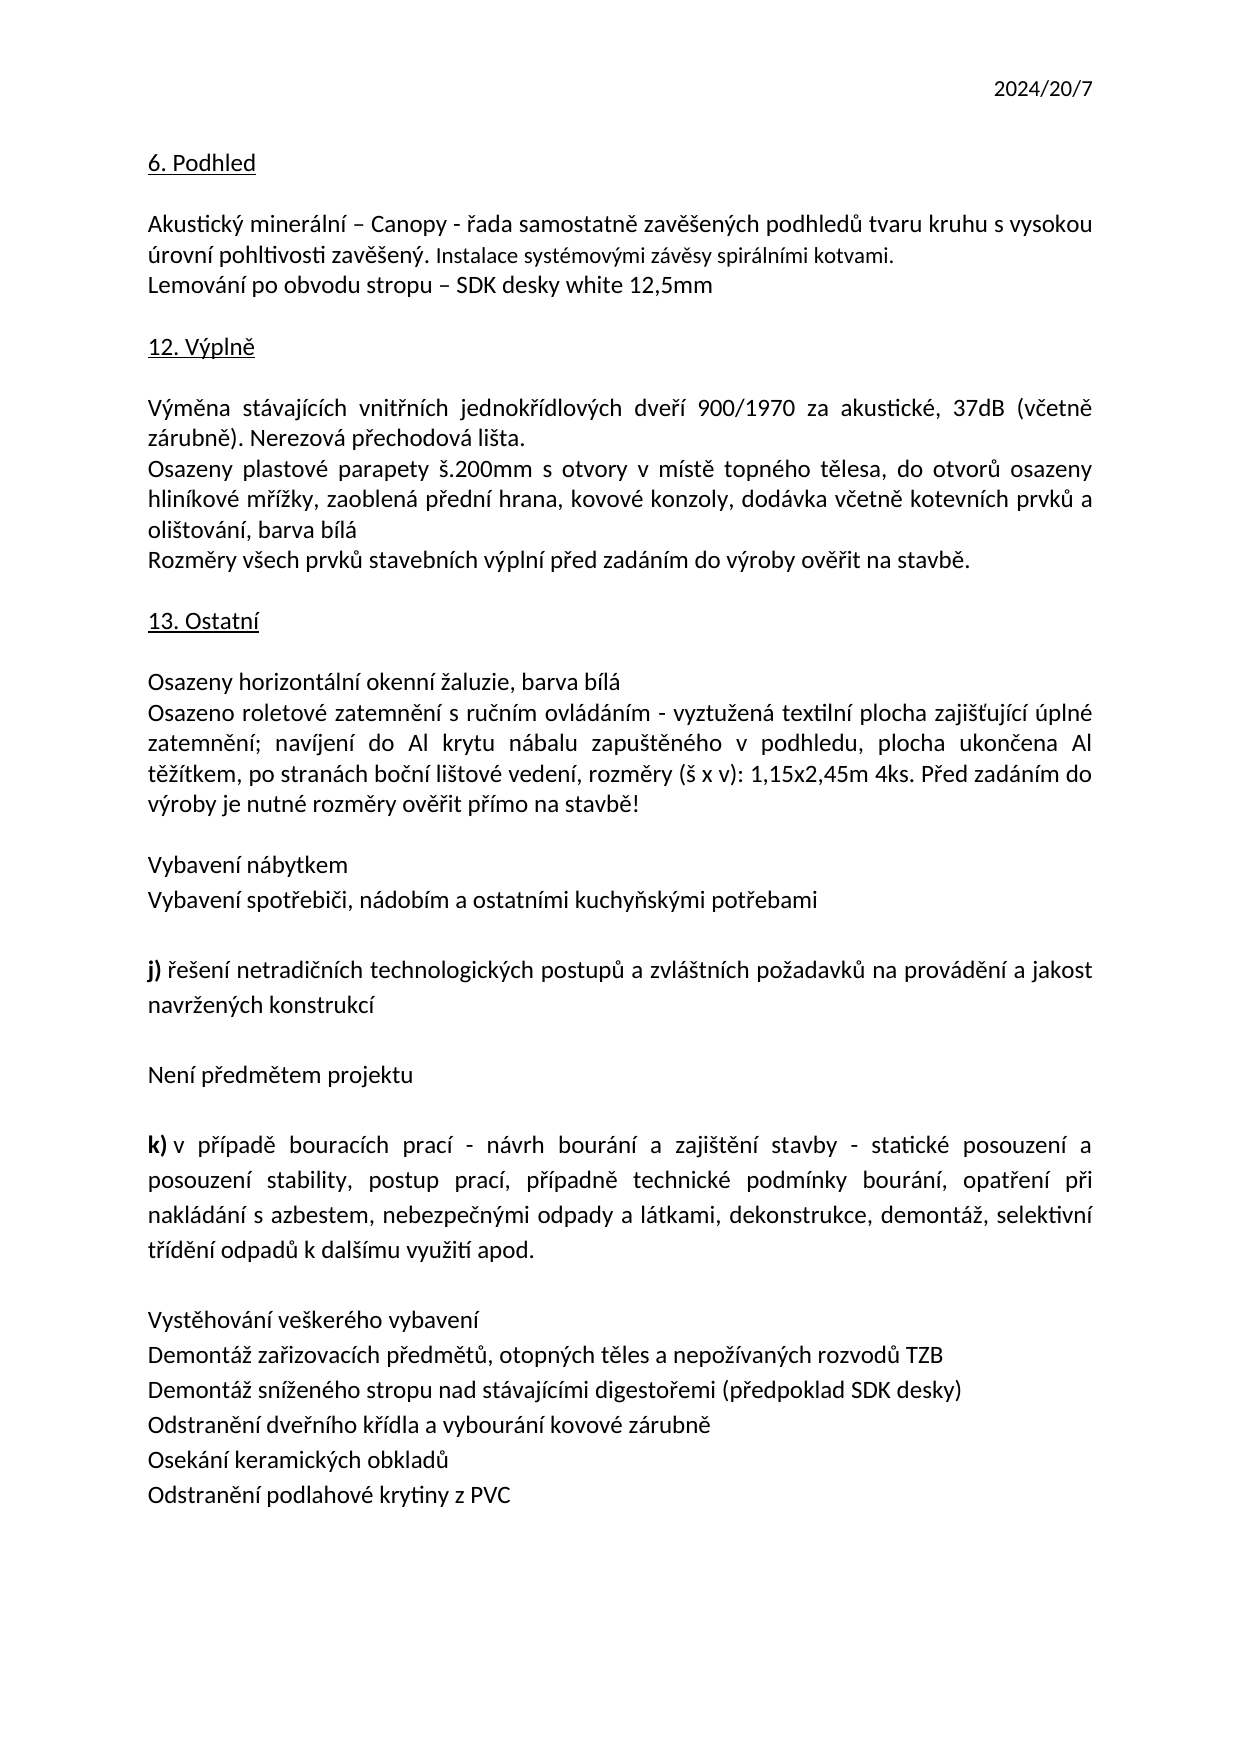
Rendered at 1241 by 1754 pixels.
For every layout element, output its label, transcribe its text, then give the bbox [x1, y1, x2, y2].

text 13. Ostatní [148, 605, 1093, 636]
text Odstranění dveřního křídla a vybourání kovové zárubně [148, 1409, 1093, 1440]
text Lemování po obvodu stropu – SDK desky white 12,5mm [148, 270, 1093, 300]
text Akustický minerální – Canopy - řada samostatně zavěšených podhledů tvaru kruhu s vysokou úrovní pohltivosti zavěšený. Instalace systémovými závěsy spirálními kotvami. [148, 209, 1093, 270]
text j) řešení netradičních technologických postupů a zvláštních požadavků na provádění a jakost navržených konstrukcí [148, 954, 1093, 1020]
text Vybavení spotřebiči, nádobím a ostatními kuchyňskými potřebami [148, 884, 1093, 915]
text 12. Výplně [148, 331, 1093, 361]
text Osekání keramických obkladů [148, 1444, 1093, 1475]
text Osazeno roletové zatemnění s ručním ovládáním - vyztužená textilní plocha zajišťující úplné zatemnění; navíjení do Al krytu nábalu zapuštěného v podhledu, plocha ukončena Al těžítkem, po stranách boční lištové vedení, rozměry (š x v): 1,15x2,45m 4ks. Před zadáním do výroby je nutné rozměry ověřit přímo na stavbě! [148, 697, 1093, 819]
text 6. Podhled [148, 148, 1093, 178]
text Demontáž sníženého stropu nad stávajícími digestořemi (předpoklad SDK desky) [148, 1374, 1093, 1405]
text Demontáž zařizovacích předmětů, otopných těles a nepožívaných rozvodů TZB [148, 1339, 1093, 1370]
text k) v případě bouracích prací - návrh bourání a zajištění stavby - statické posouzení a posouzení stability, postup prací, případně technické podmínky bourání, opatření při nakládání s azbestem, nebezpečnými odpady a látkami, dekonstrukce, demontáž, selektivní třídění odpadů k dalšímu využití apod. [148, 1129, 1093, 1265]
text Osazeny horizontální okenní žaluzie, barva bílá [148, 666, 1093, 697]
text Osazeny plastové parapety š.200mm s otvory v místě topného tělesa, do otvorů osazeny hliníkové mřížky, zaoblená přední hrana, kovové konzoly, dodávka včetně kotevních prvků a olištování, barva bílá [148, 453, 1093, 544]
text Není předmětem projektu [148, 1059, 1093, 1090]
text Rozměry všech prvků stavebních výplní před zadáním do výroby ověřit na stavbě. [148, 544, 1093, 575]
text Vybavení nábytkem [148, 849, 1093, 880]
text Odstranění podlahové krytiny z PVC [148, 1479, 1093, 1510]
text Výměna stávajících vnitřních jednokřídlových dveří 900/1970 za akustické, 37dB (včetně zárubně). Nerezová přechodová lišta. [148, 392, 1093, 453]
text Vystěhování veškerého vybavení [148, 1304, 1093, 1335]
